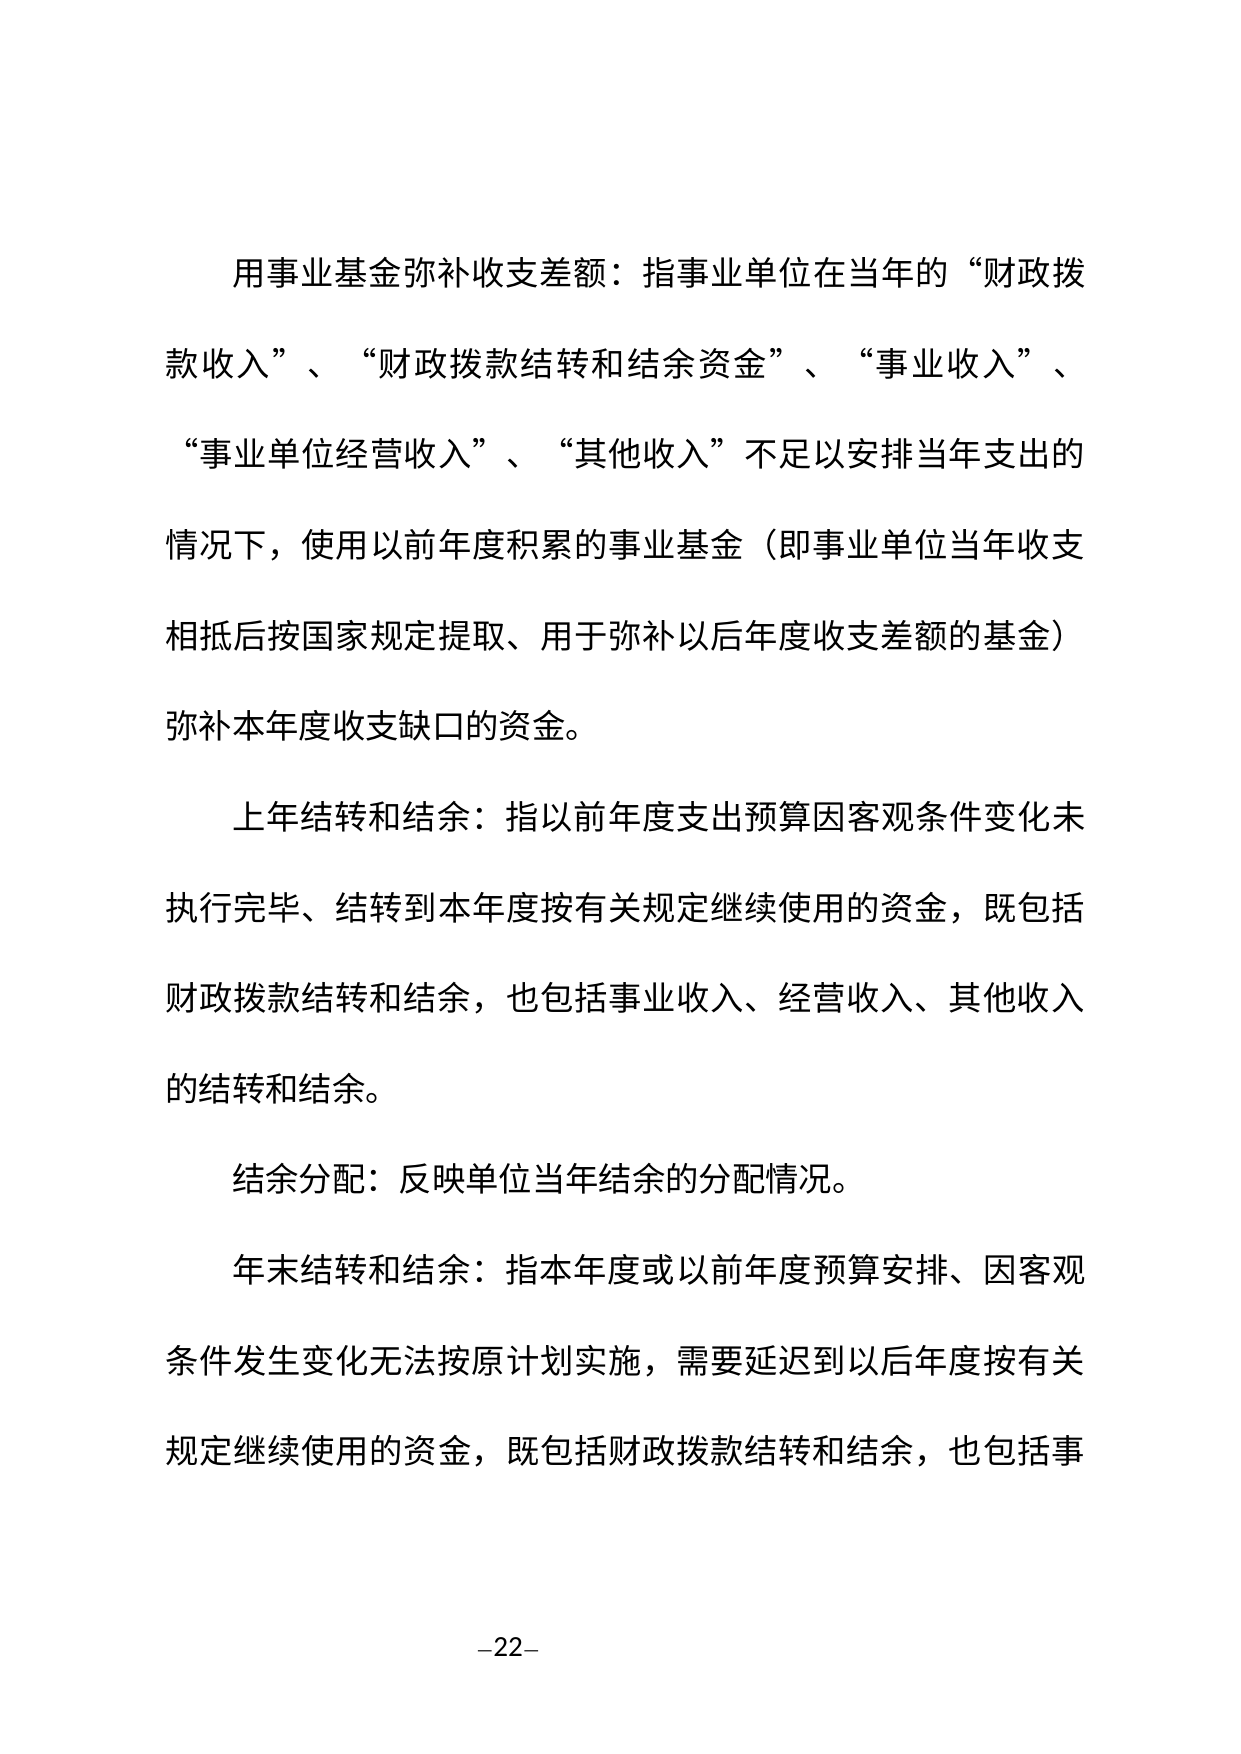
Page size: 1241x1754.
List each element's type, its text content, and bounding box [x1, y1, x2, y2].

text 上年结转和结余：指以前年度支出预算因客观条件变化未执行完毕、结转到本年度按有关规定继续使用的资金，既包括财政拨款结转和结余，也包括事业收入、经营收入、其他收入的结转和结余。 [165, 769, 1087, 1132]
text 结余分配：反映单位当年结余的分配情况。 [165, 1132, 1087, 1223]
text 用事业基金弥补收支差额：指事业单位在当年的“财政拨款收入”、“财政拨款结转和结余资金”、“事业收入”、“事业单位经营收入”、“其他收入”不足以安排当年支出的情况下，使用以前年度积累的事业基金（即事业单位当年收支相抵后按国家规定提取、用于弥补以后年度收支差额的基金）弥补本年度收支缺口的资金。 [165, 226, 1087, 769]
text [165, 1223, 1087, 1494]
